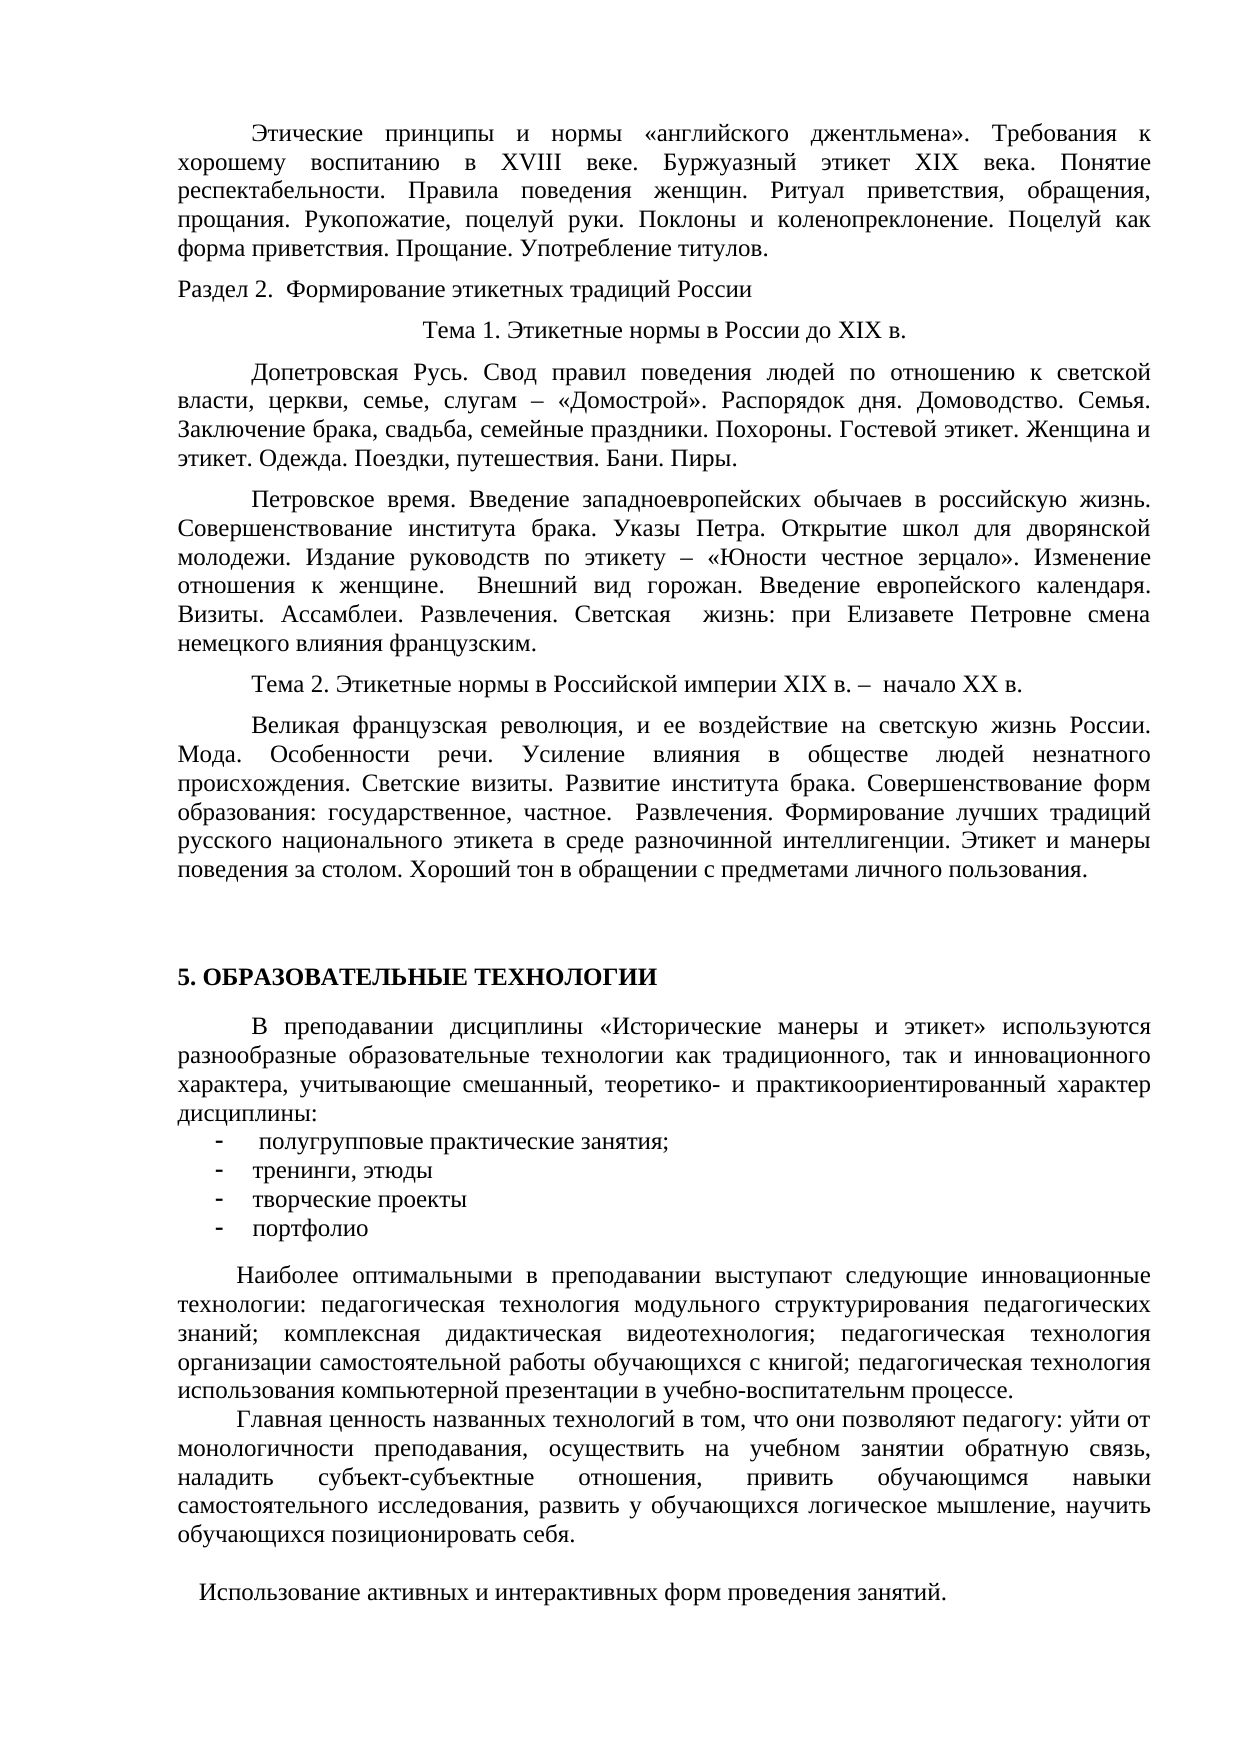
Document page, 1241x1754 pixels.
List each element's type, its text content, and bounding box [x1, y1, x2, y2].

text Использование активных и интерактивных форм проведения занятий. [199, 1577, 1152, 1606]
text Тема 2. Этикетные нормы в Российской империи XIX в. – начало XX в. [177, 669, 1152, 698]
text Главная ценность названных технологий в том, что они позволяют педагогу: уйти от монологичности преподавания, осуществить на учебном занятии обратную связь, наладить субъект-субъектные отношения, привить обучающимся навыки самостоятельного исследования, развить у обучающихся логическое мышление, научить обучающихся позиционировать себя. [177, 1404, 1152, 1548]
text Петровское время. Введение западноевропейских обычаев в российскую жизнь. Совершенствование института брака. Указы Петра. Открытие школ для дворянской молодежи. Издание руководств по этикету – «Юности честное зерцало». Изменение отношения к женщине. Внешний вид горожан. Введение европейского календаря. Визиты. Ассамблеи. Развлечения. Светская жизнь: при Елизавете Петровне смена немецкого влияния французским. [177, 484, 1152, 657]
text Раздел 2. Формирование этикетных традиций России [177, 274, 1152, 303]
text Этические принципы и нормы «английского джентльмена». Требования к хорошему воспитанию в XVIII веке. Буржуазный этикет XIX века. Понятие респектабельности. Правила поведения женщин. Ритуал приветствия, обращения, прощания. Рукопожатие, поцелуй руки. Поклоны и коленопреклонение. Поцелуй как форма приветствия. Прощание. Употребление титулов. [177, 118, 1152, 262]
text Тема 1. Этикетные нормы в России до XIX в. [177, 316, 1152, 344]
text 5. ОБРАЗОВАТЕЛЬНЫЕ ТЕХНОЛОГИИ [177, 962, 1152, 990]
list творческие проекты [215, 1184, 1152, 1213]
list полугрупповые практические занятия; [215, 1126, 1152, 1155]
text Великая французская революция, и ее воздействие на светскую жизнь России. Мода. Особенности речи. Усиление влияния в обществе людей незнатного происхождения. Светские визиты. Развитие института брака. Совершенствование форм образования: государственное, частное. Развлечения. Формирование лучших традиций русского национального этикета в среде разночинной интеллигенции. Этикет и манеры поведения за столом. Хороший тон в обращении с предметами личного пользования. [177, 711, 1152, 883]
text В преподавании дисциплины «Исторические манеры и этикет» используются разнообразные образовательные технологии как традиционного, так и инновационного характера, учитывающие смешанный, теоретико- и практикоориентированный характер дисциплины: [177, 1011, 1152, 1126]
list тренинги, этюды [215, 1155, 1152, 1184]
text Допетровская Русь. Свод правил поведения людей по отношению к светской власти, церкви, семье, слугам – «Домострой». Распорядок дня. Домоводство. Семья. Заключение брака, свадьба, семейные праздники. Похороны. Гостевой этикет. Женщина и этикет. Одежда. Поездки, путешествия. Бани. Пиры. [177, 357, 1152, 472]
text Наиболее оптимальными в преподавании выступают следующие инновационные технологии: педагогическая технология модульного структурирования педагогических знаний; комплексная дидактическая видеотехнология; педагогическая технология организации самостоятельной работы обучающихся с книгой; педагогическая технология использования компьютерной презентации в учебно-воспитательнм процессе. [177, 1261, 1152, 1404]
list портфолио [215, 1213, 1152, 1241]
